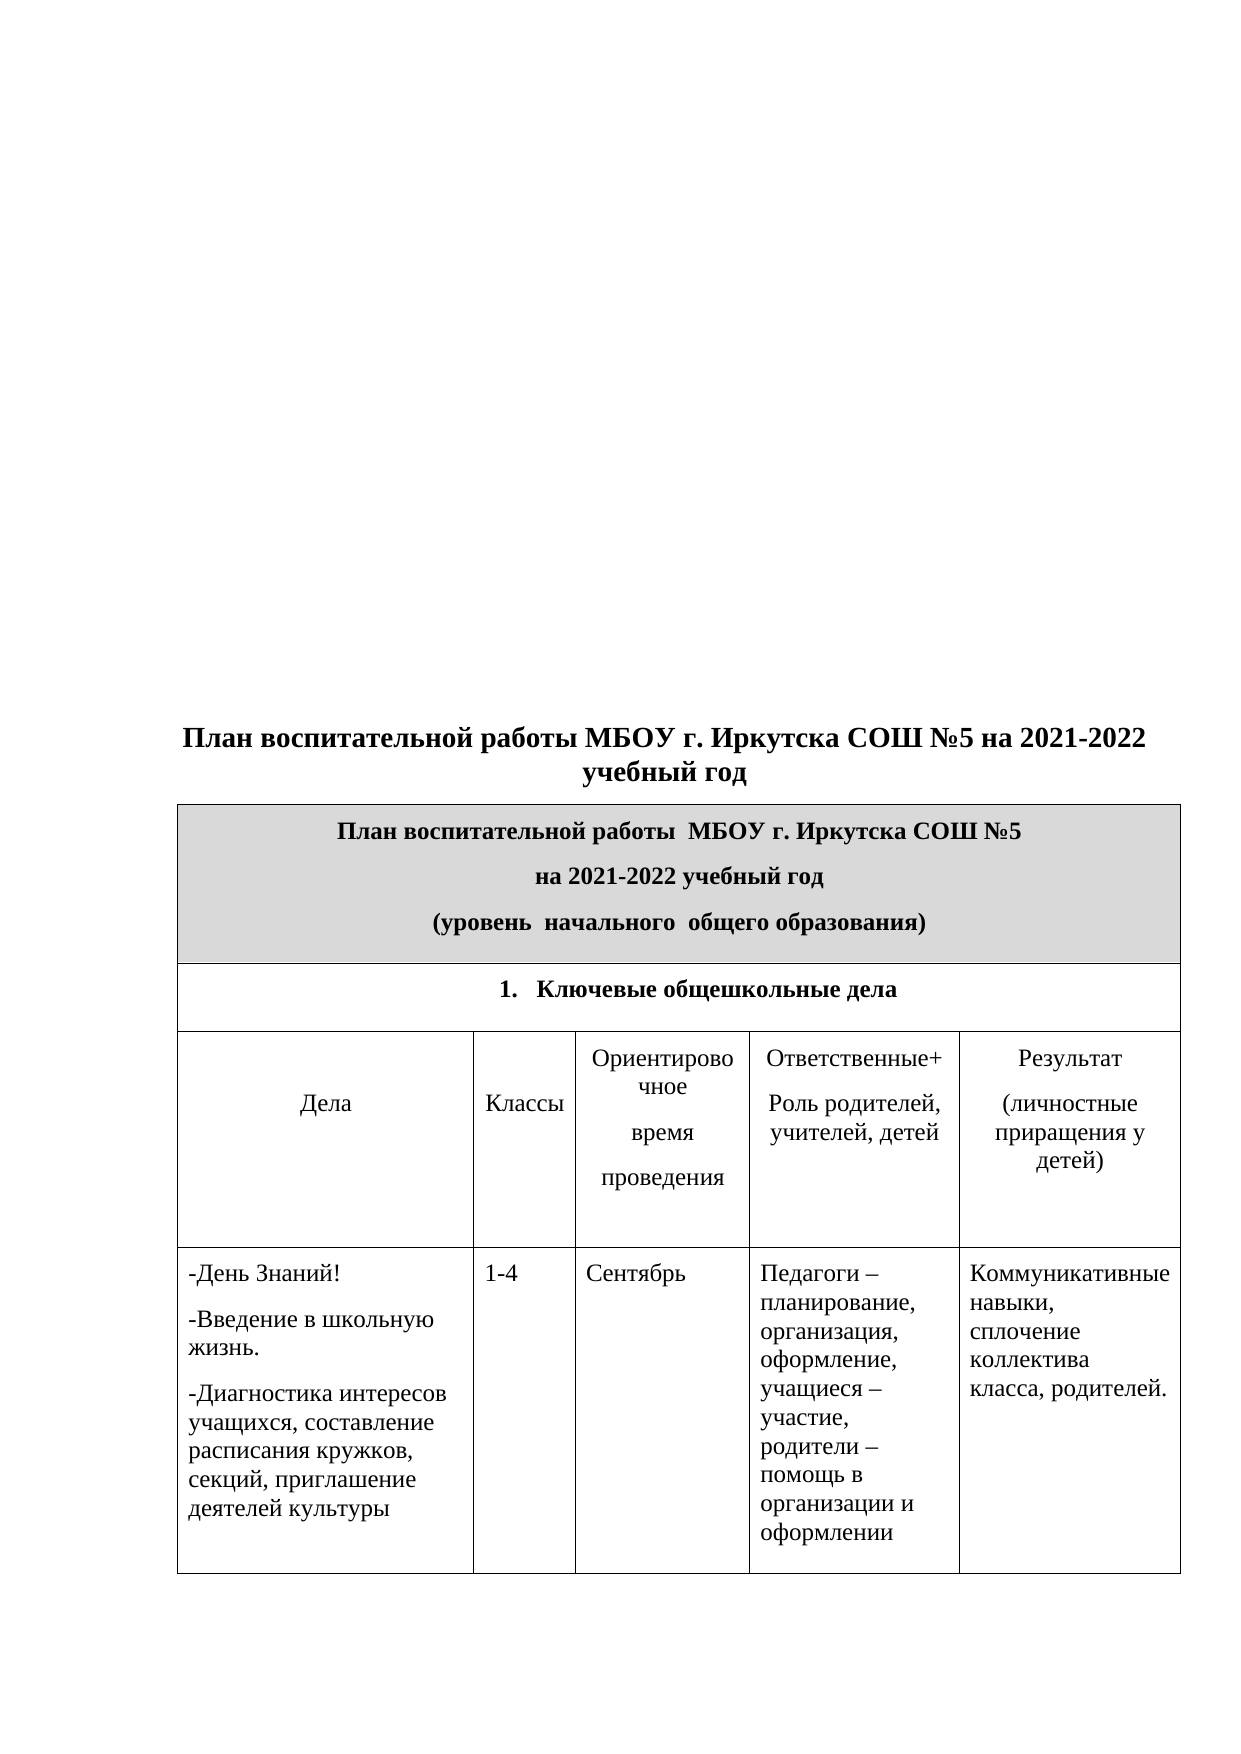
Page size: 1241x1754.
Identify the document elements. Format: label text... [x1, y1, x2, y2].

table_cell Дела [178, 1032, 473, 1247]
table_header План воспитательной работы МБОУ г. Иркутска СОШ №5 на 2021-2022 учебный год (уровень начального общего образования) [178, 805, 1180, 962]
text План воспитательной работы МБОУ г. Иркутска СОШ №5 на 2021-2022 учебный год [177, 721, 1152, 788]
table_cell 1-4 [474, 1248, 575, 1573]
table_cell -День Знаний! -Введение в школьную жизнь. -Диагностика интересов учащихся, составление расписания кружков, секций, приглашение деятелей культуры [178, 1248, 473, 1573]
table_cell Ключевые общешкольные дела [178, 964, 1180, 1031]
table_cell Классы [474, 1032, 575, 1247]
table_cell Коммуникативные навыки, сплочение коллектива класса, родителей. [960, 1248, 1180, 1573]
table_cell Ответственные+ Роль родителей, учителей, детей [750, 1032, 959, 1247]
table_cell Сентябрь [576, 1248, 749, 1573]
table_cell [750, 1248, 959, 1573]
table_cell Ориентировочное время проведения [576, 1032, 749, 1247]
table_cell Результат (личностные приращения у детей) [960, 1032, 1180, 1247]
